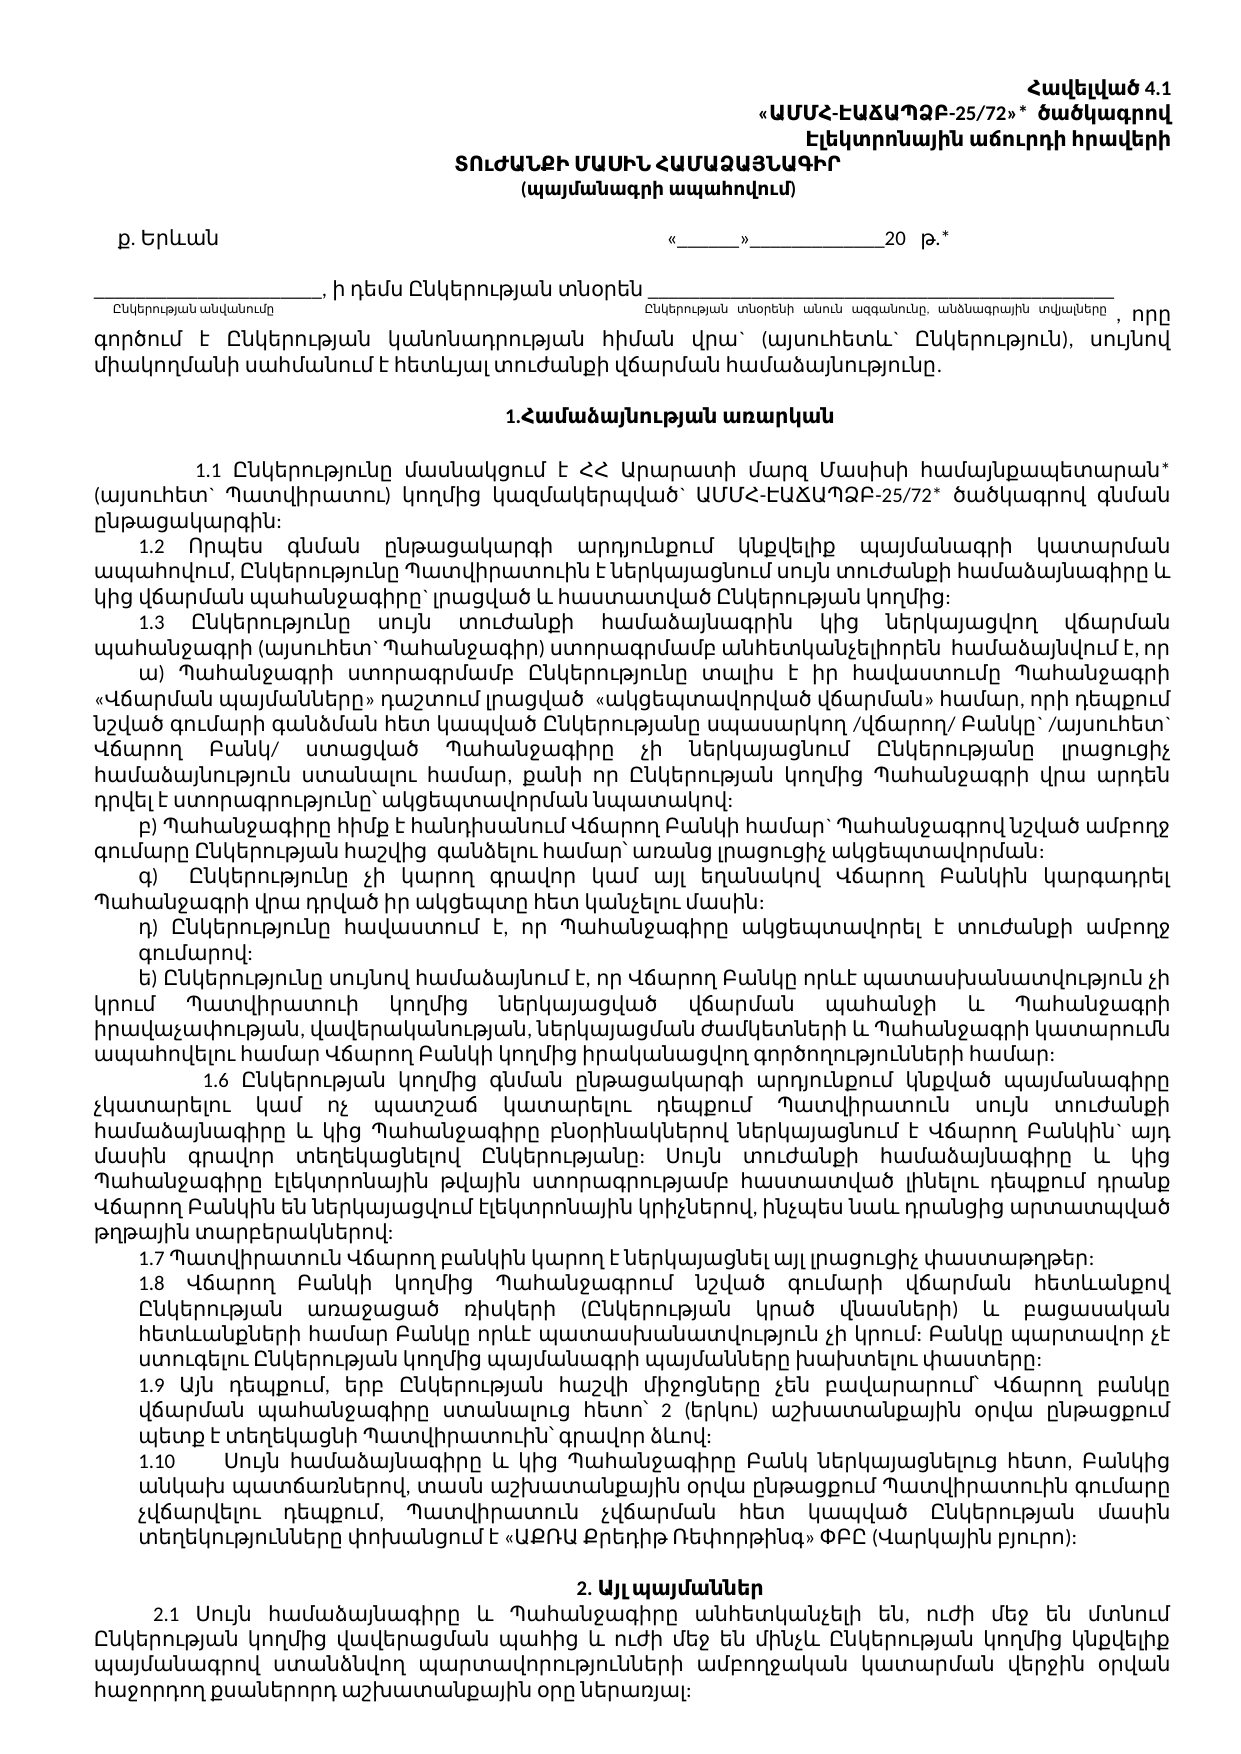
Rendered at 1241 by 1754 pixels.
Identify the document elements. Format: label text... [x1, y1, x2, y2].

text գ) Ընկերությունը չի կարող գրավոր կամ այլ եղանակով Վճարող Բանկին կարգադրել Պահանջագրի վրա դրված իր ակցեպտը հետ կանչելու մասին: [94, 864, 1171, 914]
text Հավելված 4.1 [94, 75, 1171, 100]
text 1.2 Որպես գնման ընթացակարգի արդյունքում կնքվելիք պայմանագրի կատարման ապահովում, Ընկերությունը Պատվիրատուին է ներկայացնում սույն տուժանքի համաձայնագիրը և կից վճարման պահանջագիրը` լրացված և հաստատված Ընկերության կողմից: [94, 533, 1171, 609]
text դ) Ընկերությունը հավաստում է, որ Պահանջագիրը ակցեպտավորել է տուժանքի ամբողջ գումարով: [138, 914, 1171, 965]
text 1.6 Ընկերության կողմից գնման ընթացակարգի արդյունքում կնքված պայմանագիրը չկատարելու կամ ոչ պատշաճ կատարելու դեպքում Պատվիրատուն սույն տուժանքի համաձայնագիրը և կից Պահանջագիրը բնօրինակներով ներկայացնում է Վճարող Բանկին` այդ մասին գրավոր տեղեկացնելով Ընկերությանը: Սույն տուժանքի համաձայնագիրը և կից Պահանջագիրը էլեկտրոնային թվային ստորագրությամբ հաստատված լինելու դեպքում դրանք Վճարող Բանկին են ներկայացվում էլեկտրոնային կրիչներով, ինչպես նաև դրանցից արտատպված թղթային տարբերակներով: [94, 1067, 1171, 1245]
text (պայմանագրի ապահովում) [94, 177, 1171, 199]
text ա) Պահանջագրի ստորագրմամբ Ընկերությունը տալիս է իր հավաստումը Պահանջագրի «Վճարման պայմանները» դաշտում լրացված «ակցեպտավորված վճարման» համար, որի դեպքում նշված գումարի գանձման հետ կապված Ընկերությանը սպասարկող /վճարող/ Բանկը` /այսուհետ` Վճարող Բանկ/ ստացված Պահանջագիրը չի ներկայացնում Ընկերությանը լրացուցիչ համաձայնություն ստանալու համար, քանի որ Ընկերության կողմից Պահանջագրի վրա արդեն դրվել է ստորագրությունը՝ ակցեպտավորման նպատակով: [94, 660, 1171, 813]
text բ) Պահանջագիրը հիմք է հանդիսանում Վճարող Բանկի համար` Պահանջագրով նշված ամբողջ գումարը Ընկերության հաշվից գանձելու համար՝ առանց լրացուցիչ ակցեպտավորման: [94, 813, 1171, 864]
text 1.10 Սույն համաձայնագիրը և կից Պահանջագիրը Բանկ ներկայացնելուց հետո, Բանկից անկախ պատճառներով, տասն աշխատանքային օրվա ընթացքում Պատվիրատուին գումարը չվճարվելու դեպքում, Պատվիրատուն չվճարման հետ կապված Ընկերության մասին տեղեկությունները փոխանցում է «ԱՔՌԱ Քրեդիթ Ռեփորթինգ» ՓԲԸ (Վարկային բյուրո): [138, 1448, 1171, 1550]
text 2. Այլ պայմաններ [169, 1575, 1171, 1601]
text 2.1 Սույն համաձայնագիրը և Պահանջագիրը անհետկանչելի են, ուժի մեջ են մտնում Ընկերության կողմից վավերացման պահից և ուժի մեջ են մինչև Ընկերության կողմից կնքվելիք պայմանագրով ստանձնվող պարտավորությունների ամբողջական կատարման վերջին օրվան հաջորդող քսաներորդ աշխատանքային օրը ներառյալ: [94, 1601, 1171, 1702]
text 1.Համաձայնության առարկան [169, 403, 1171, 428]
text «ԱՄՄՀ-ԷԱՃԱՊՁԲ-25/72»* ծածկագրով [94, 100, 1171, 126]
text ք. Երևան «______»_____________20 թ.* [94, 225, 1171, 250]
text Ընկերության անվանումը Ընկերության տնօրենի անուն ազգանունը, անձնագրային տվյալները , որը գործում է Ընկերության կանոնադրության հիման վրա` (այսուհետև` Ընկերություն), սույնով միակողմանի սահմանում է հետևյալ տուժանքի վճարման համաձայնությունը. [94, 301, 1171, 377]
text ______________________, ի դեմս Ընկերության տնօրեն _____________________________________________ [94, 276, 1171, 301]
text 1.7 Պատվիրատուն Վճարող բանկին կարող է ներկայացնել այլ լրացուցիչ փաստաթղթեր: [138, 1245, 1171, 1270]
text 1.1 Ընկերությունը մասնակցում է ՀՀ Արարատի մարզ Մասիսի համայնքապետարան* (այսուհետ` Պատվիրատու) կողմից կազմակերպված` ԱՄՄՀ-ԷԱՃԱՊՁԲ-25/72* ծածկագրով գնման ընթացակարգին: [94, 457, 1171, 533]
text 1.3 Ընկերությունը սույն տուժանքի համաձայնագրին կից ներկայացվող վճարման պահանջագրի (այսուհետ` Պահանջագիր) ստորագրմամբ անհետկանչելիորեն համաձայնվում է, որ [94, 609, 1171, 660]
text Էլեկտրոնային աճուրդի հրավերի [94, 126, 1171, 151]
text 1.9 Այն դեպքում, երբ Ընկերության հաշվի միջոցները չեն բավարարում՝ Վճարող բանկը վճարման պահանջագիրը ստանալուց հետո՝ 2 (երկու) աշխատանքային օրվա ընթացքում պետք է տեղեկացնի Պատվիրատուին՝ գրավոր ձևով: [138, 1372, 1171, 1448]
text ե) Ընկերությունը սույնով համաձայնում է, որ Վճարող Բանկը որևէ պատասխանատվություն չի կրում Պատվիրատուի կողմից ներկայացված վճարման պահանջի և Պահանջագրի իրավաչափության, վավերականության, ներկայացման ժամկետների և Պահանջագրի կատարումն ապահովելու համար Վճարող Բանկի կողմից իրականացվող գործողությունների համար: [94, 965, 1171, 1067]
text ՏՈւԺԱՆՔԻ ՄԱՍԻՆ ՀԱՄԱՁԱՅՆԱԳԻՐ [94, 151, 1171, 177]
text 1.8 Վճարող Բանկի կողմից Պահանջագրում նշված գումարի վճարման հետևանքով Ընկերության առաջացած ռիսկերի (Ընկերության կրած վնասների) և բացասական հետևանքների համար Բանկը որևէ պատասխանատվություն չի կրում: Բանկը պարտավոր չէ ստուգելու Ընկերության կողմից պայմանագրի պայմանները խախտելու փաստերը: [138, 1270, 1171, 1372]
